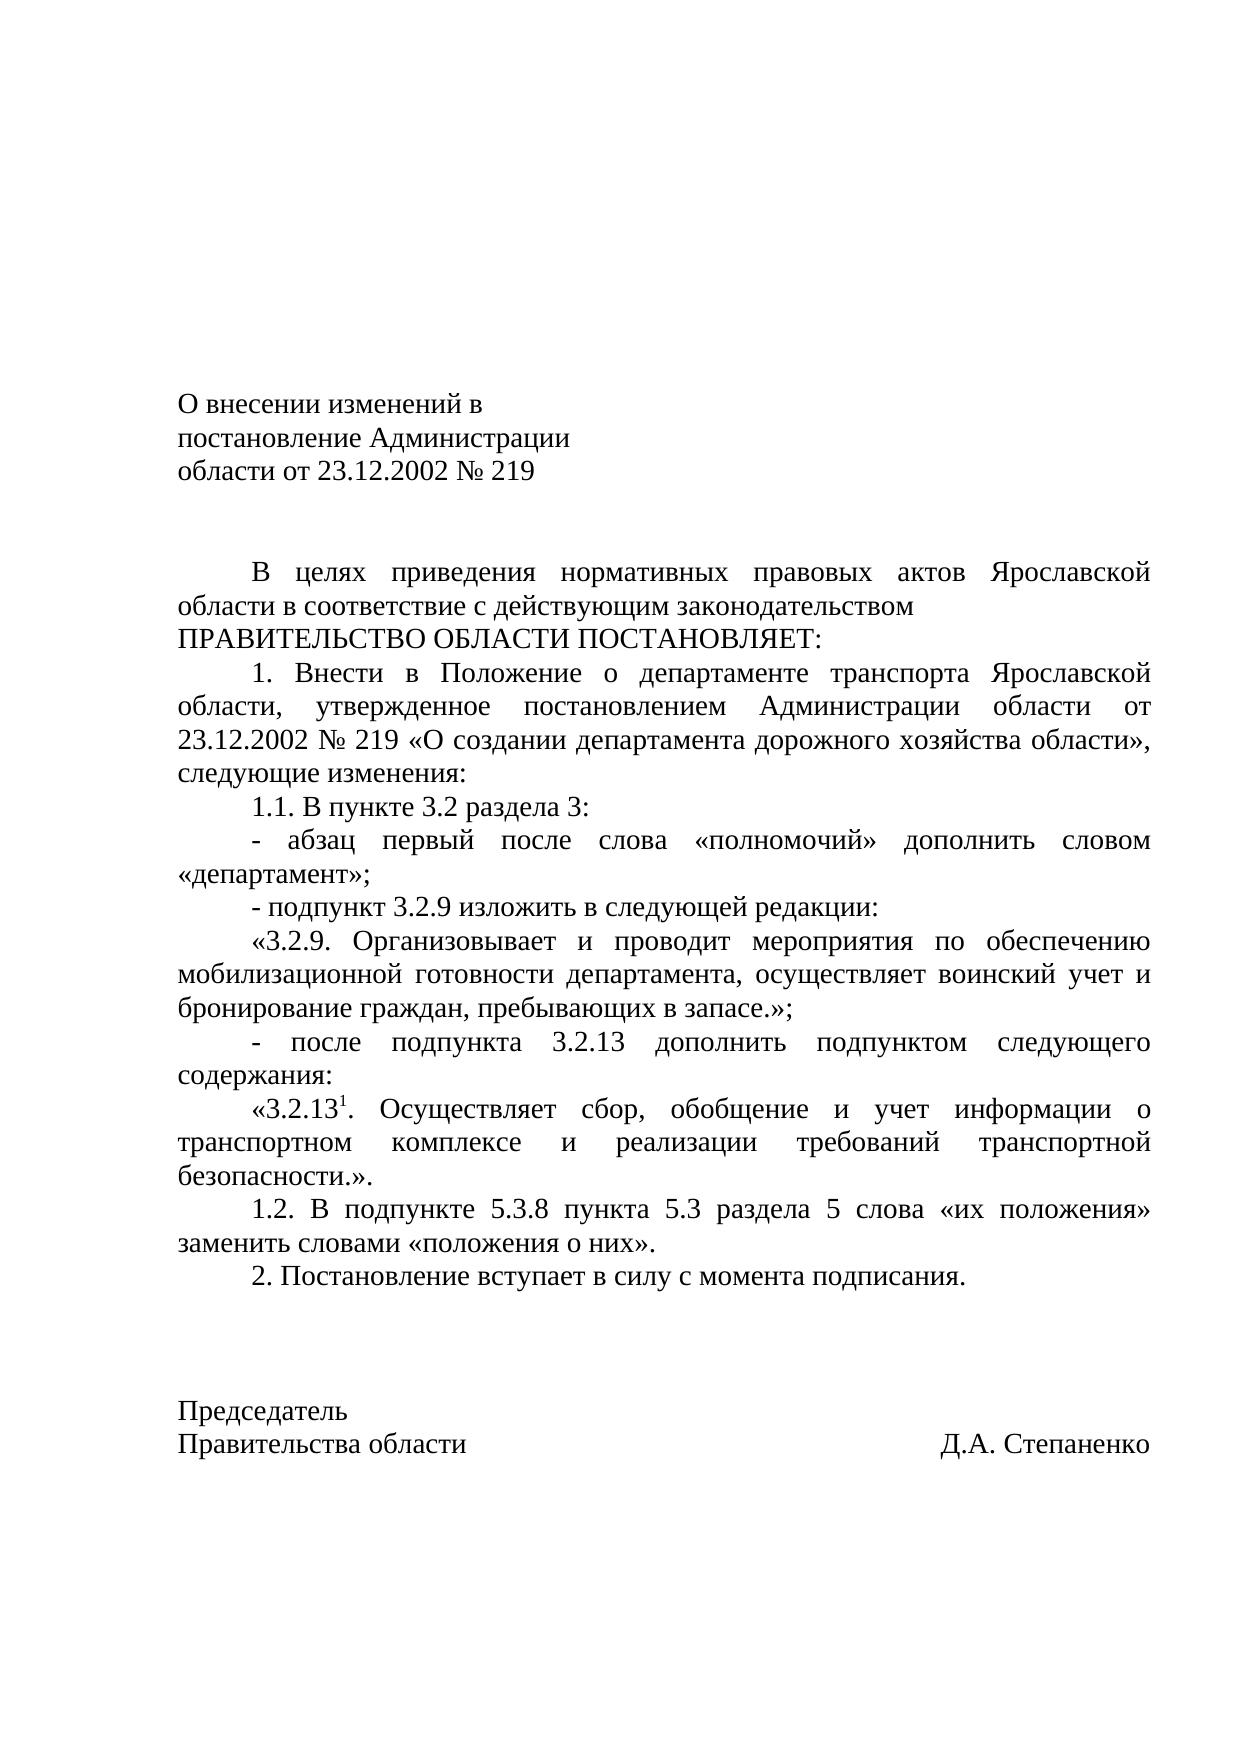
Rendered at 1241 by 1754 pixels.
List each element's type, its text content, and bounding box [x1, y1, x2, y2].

text Правительства области Д.А. Степаненко [177, 1426, 1152, 1460]
text - после подпункта 3.2.13 дополнить подпунктом следующего содержания: [177, 1024, 1152, 1091]
text 1.2. В подпункте 5.3.8 пункта 5.3 раздела 5 слова «их положения» заменить словами «положения о них». [177, 1191, 1152, 1258]
text постановление Администрации [177, 420, 1152, 453]
text 1. Внести в Положение о департаменте транспорта Ярославской области, утвержденное постановлением Администрации области от 23.12.2002 № 219 «О создании департамента дорожного хозяйства области», следующие изменения: [177, 655, 1152, 789]
text Председатель [177, 1393, 1152, 1426]
text области от 23.12.2002 № 219 [177, 453, 1152, 487]
text В целях приведения нормативных правовых актов Ярославской области в соответствие с действующим законодательством [177, 554, 1152, 621]
text О внесении изменений в [177, 386, 1152, 420]
text - подпункт 3.2.9 изложить в следующей редакции: [177, 889, 1152, 923]
text «3.2.9. Организовывает и проводит мероприятия по обеспечению мобилизационной готовности департамента, осуществляет воинский учет и бронирование граждан, пребывающих в запасе.»; [177, 923, 1152, 1024]
text 2. Постановление вступает в силу с момента подписания. [177, 1258, 1152, 1292]
text - абзац первый после слова «полномочий» дополнить словом «департамент»; [177, 822, 1152, 889]
text «3.2.131. Осуществляет сбор, обобщение и учет информации о транспортном комплексе и реализации требований транспортной безопасности.». [177, 1091, 1152, 1191]
text ПРАВИТЕЛЬСТВО ОБЛАСТИ ПОСТАНОВЛЯЕТ: [177, 621, 1152, 655]
text 1.1. В пункте 3.2 раздела 3: [177, 789, 1152, 822]
